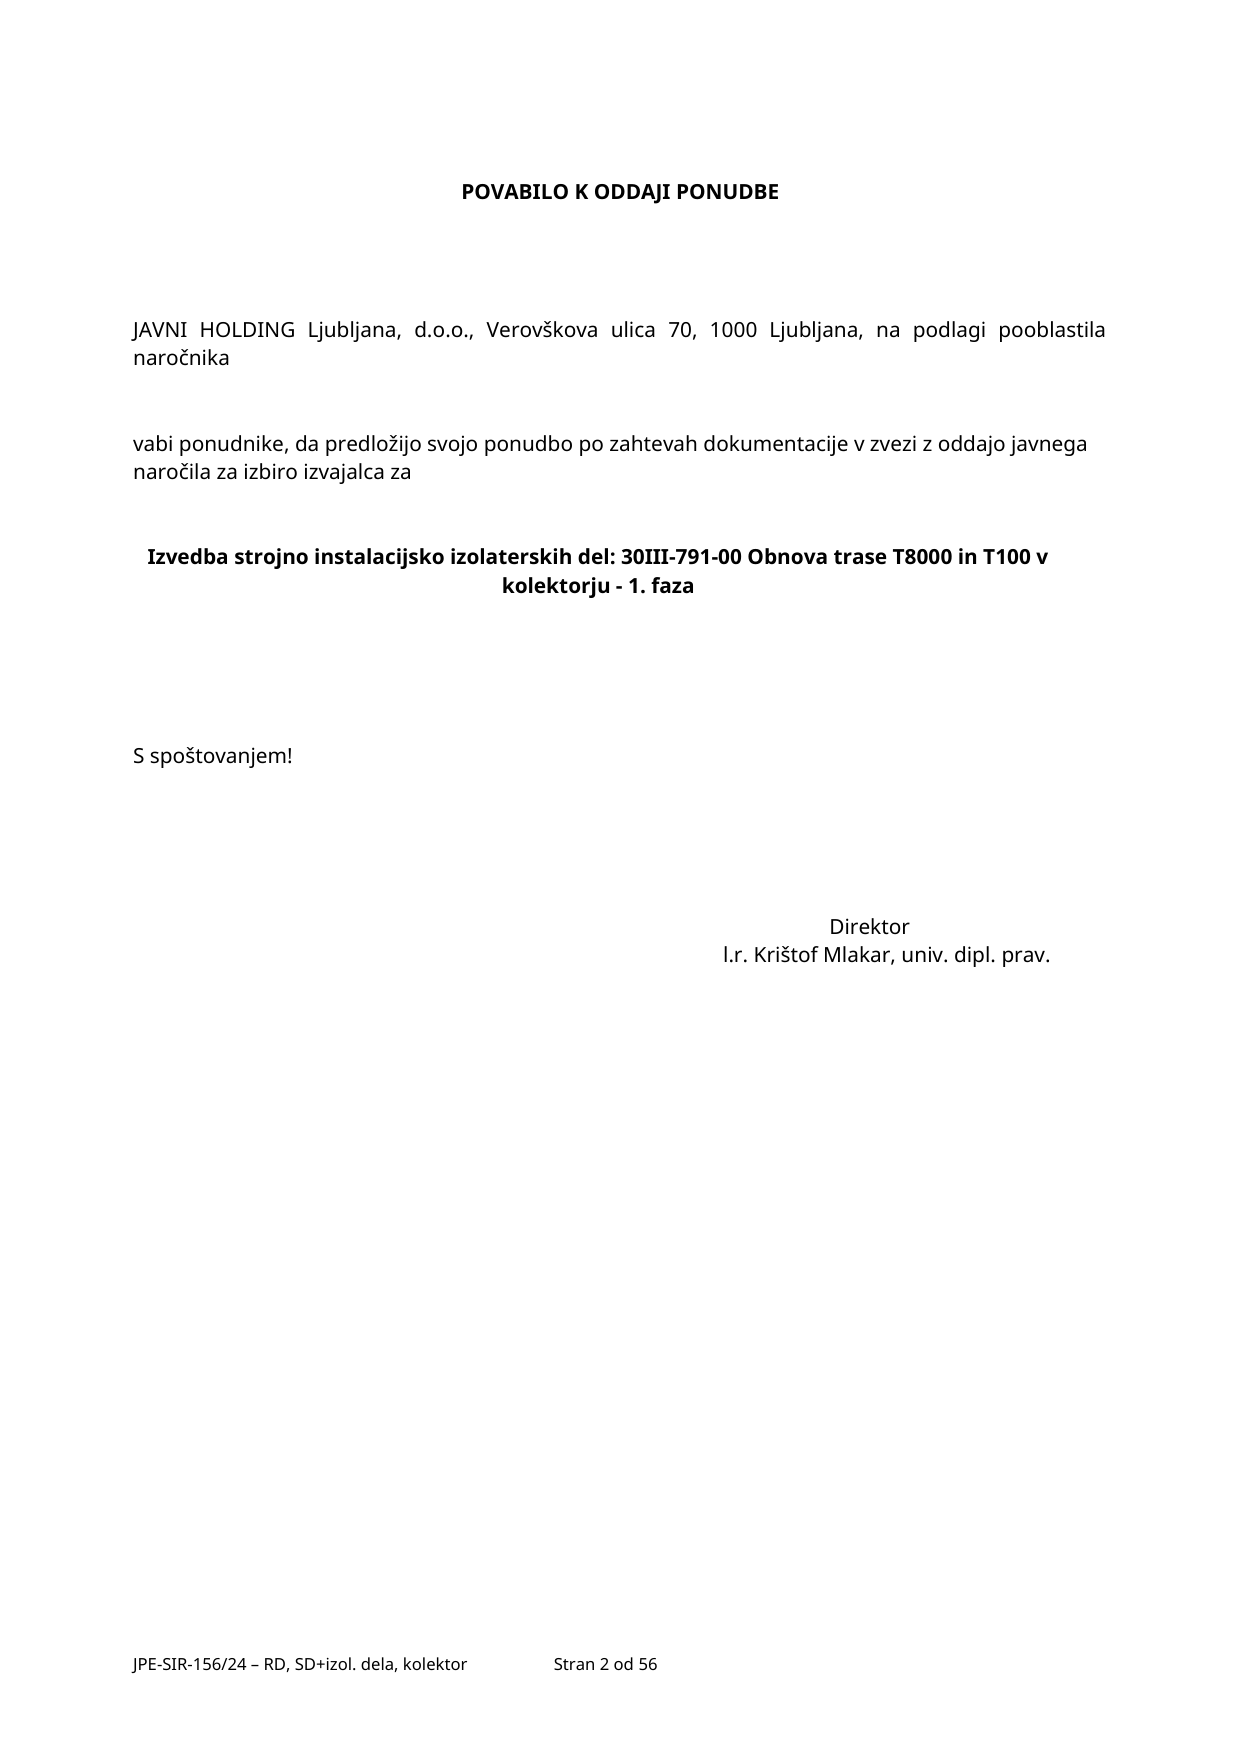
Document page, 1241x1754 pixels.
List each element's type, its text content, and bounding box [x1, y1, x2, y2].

text JAVNI HOLDING Ljubljana, d.o.o., Verovškova ulica 70, 1000 Ljubljana, na podlagi pooblastila naročnika [133, 315, 1107, 372]
text Direktor [797, 912, 1107, 941]
text Izvedba strojno instalacijsko izolaterskih del: 30III-791-00 Obnova trase T8000 in T100 v kolektorju - 1. faza [133, 542, 1063, 599]
subtitle POVABILO K ODDAJI PONUDBE [133, 177, 1107, 206]
text l.r. Krištof Mlakar, univ. dipl. prav. [649, 941, 1107, 969]
text vabi ponudnike, da predložijo svojo ponudbo po zahtevah dokumentacije v zvezi z oddajo javnega naročila za izbiro izvajalca za [133, 429, 1107, 486]
text S spoštovanjem! [133, 742, 1107, 770]
